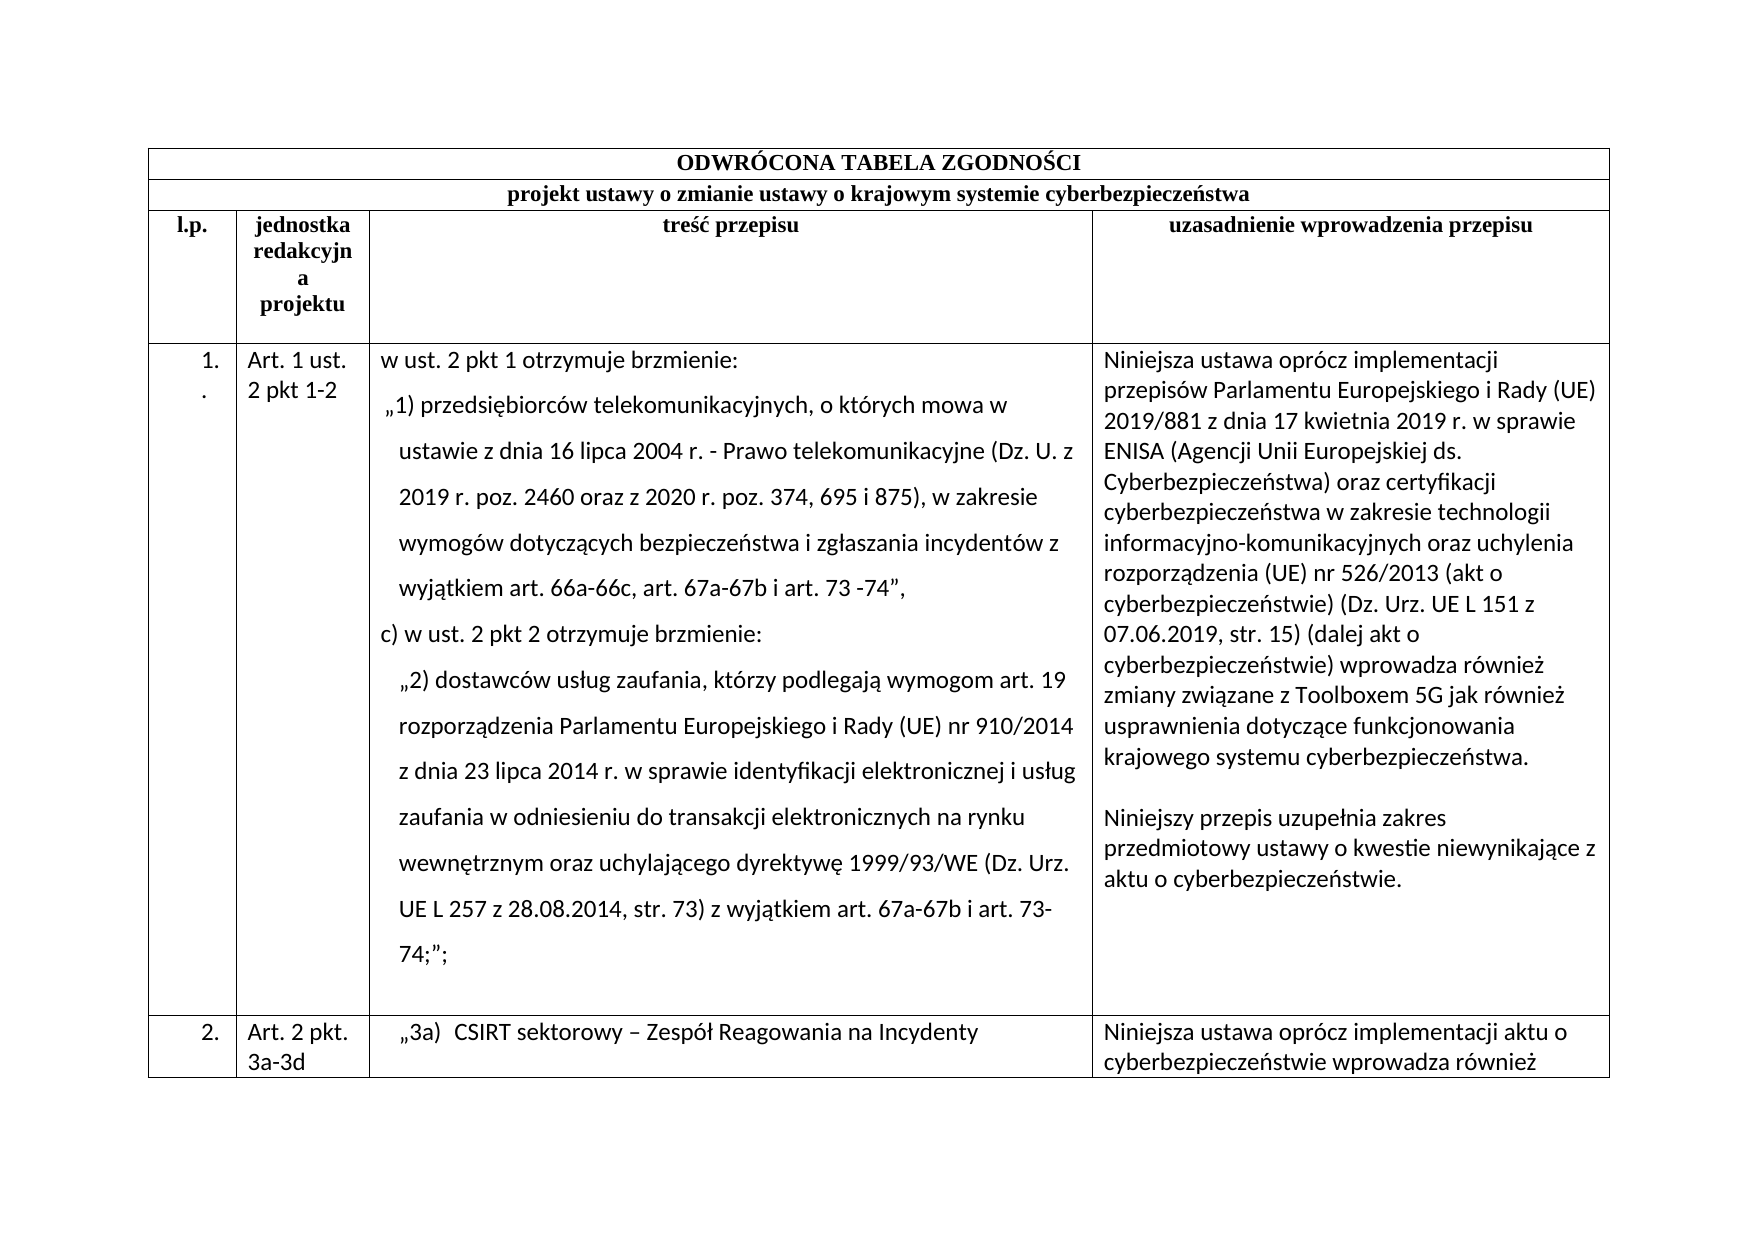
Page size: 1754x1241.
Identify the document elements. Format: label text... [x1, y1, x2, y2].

table_header ODWRÓCONA TABELA ZGODNOŚCI [149, 149, 1609, 179]
table_cell w ust. 2 pkt 1 otrzymuje brzmienie: „1) przedsiębiorców telekomunikacyjnych, o których mowa w ustawie z dnia 16 lipca 2004 r. - Prawo telekomunikacyjne (Dz. U. z 2019 r. poz. 2460 oraz z 2020 r. poz. 374, 695 i 875), w zakresie wymogów dotyczących bezpieczeństwa i zgłaszania incydentów z wyjątkiem art. 66a-66c, art. 67a-67b i art. 73 -74”, c) w ust. 2 pkt 2 otrzymuje brzmienie: „2) dostawców usług zaufania, którzy podlegają wymogom art. 19 rozporządzenia Parlamentu Europejskiego i Rady (UE) nr 910/2014 z dnia 23 lipca 2014 r. w sprawie identyfikacji elektronicznej i usług zaufania w odniesieniu do transakcji elektronicznych na rynku wewnętrznym oraz uchylającego dyrektywę 1999/93/WE (Dz. Urz. UE L 257 z 28.08.2014, str. 73) z wyjątkiem art. 67a-67b i art. 73-74;”; [370, 344, 1092, 1015]
table_cell l.p. [149, 211, 236, 343]
table_cell [149, 1016, 236, 1077]
table_cell treść przepisu [370, 211, 1092, 343]
table_cell jednostka redakcyjna projektu [237, 211, 369, 343]
table_cell . [149, 344, 236, 1015]
table_cell uzasadnienie wprowadzenia przepisu [1093, 211, 1609, 343]
table_cell projekt ustawy o zmianie ustawy o krajowym systemie cyberbezpieczeństwa [149, 180, 1609, 210]
table_cell Art. 1 ust. 2 pkt 1-2 [237, 344, 369, 1015]
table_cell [1093, 1016, 1609, 1077]
table_cell Niniejsza ustawa oprócz implementacji przepisów Parlamentu Europejskiego i Rady (UE) 2019/881 z dnia 17 kwietnia 2019 r. w sprawie ENISA (Agencji Unii Europejskiej ds. Cyberbezpieczeństwa) oraz certyfikacji cyberbezpieczeństwa w zakresie technologii informacyjno-komunikacyjnych oraz uchylenia rozporządzenia (UE) nr 526/2013 (akt o cyberbezpieczeństwie) (Dz. Urz. UE L 151 z 07.06.2019, str. 15) (dalej akt o cyberbezpieczeństwie) wprowadza również zmiany związane z Toolboxem 5G jak również usprawnienia dotyczące funkcjonowania krajowego systemu cyberbezpieczeństwa. Niniejszy przepis uzupełnia zakres przedmiotowy ustawy o kwestie niewynikające z aktu o cyberbezpieczeństwie. [1093, 344, 1609, 1015]
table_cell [370, 1016, 1092, 1077]
table_cell Art. 2 pkt. 3a-3d [237, 1016, 369, 1077]
